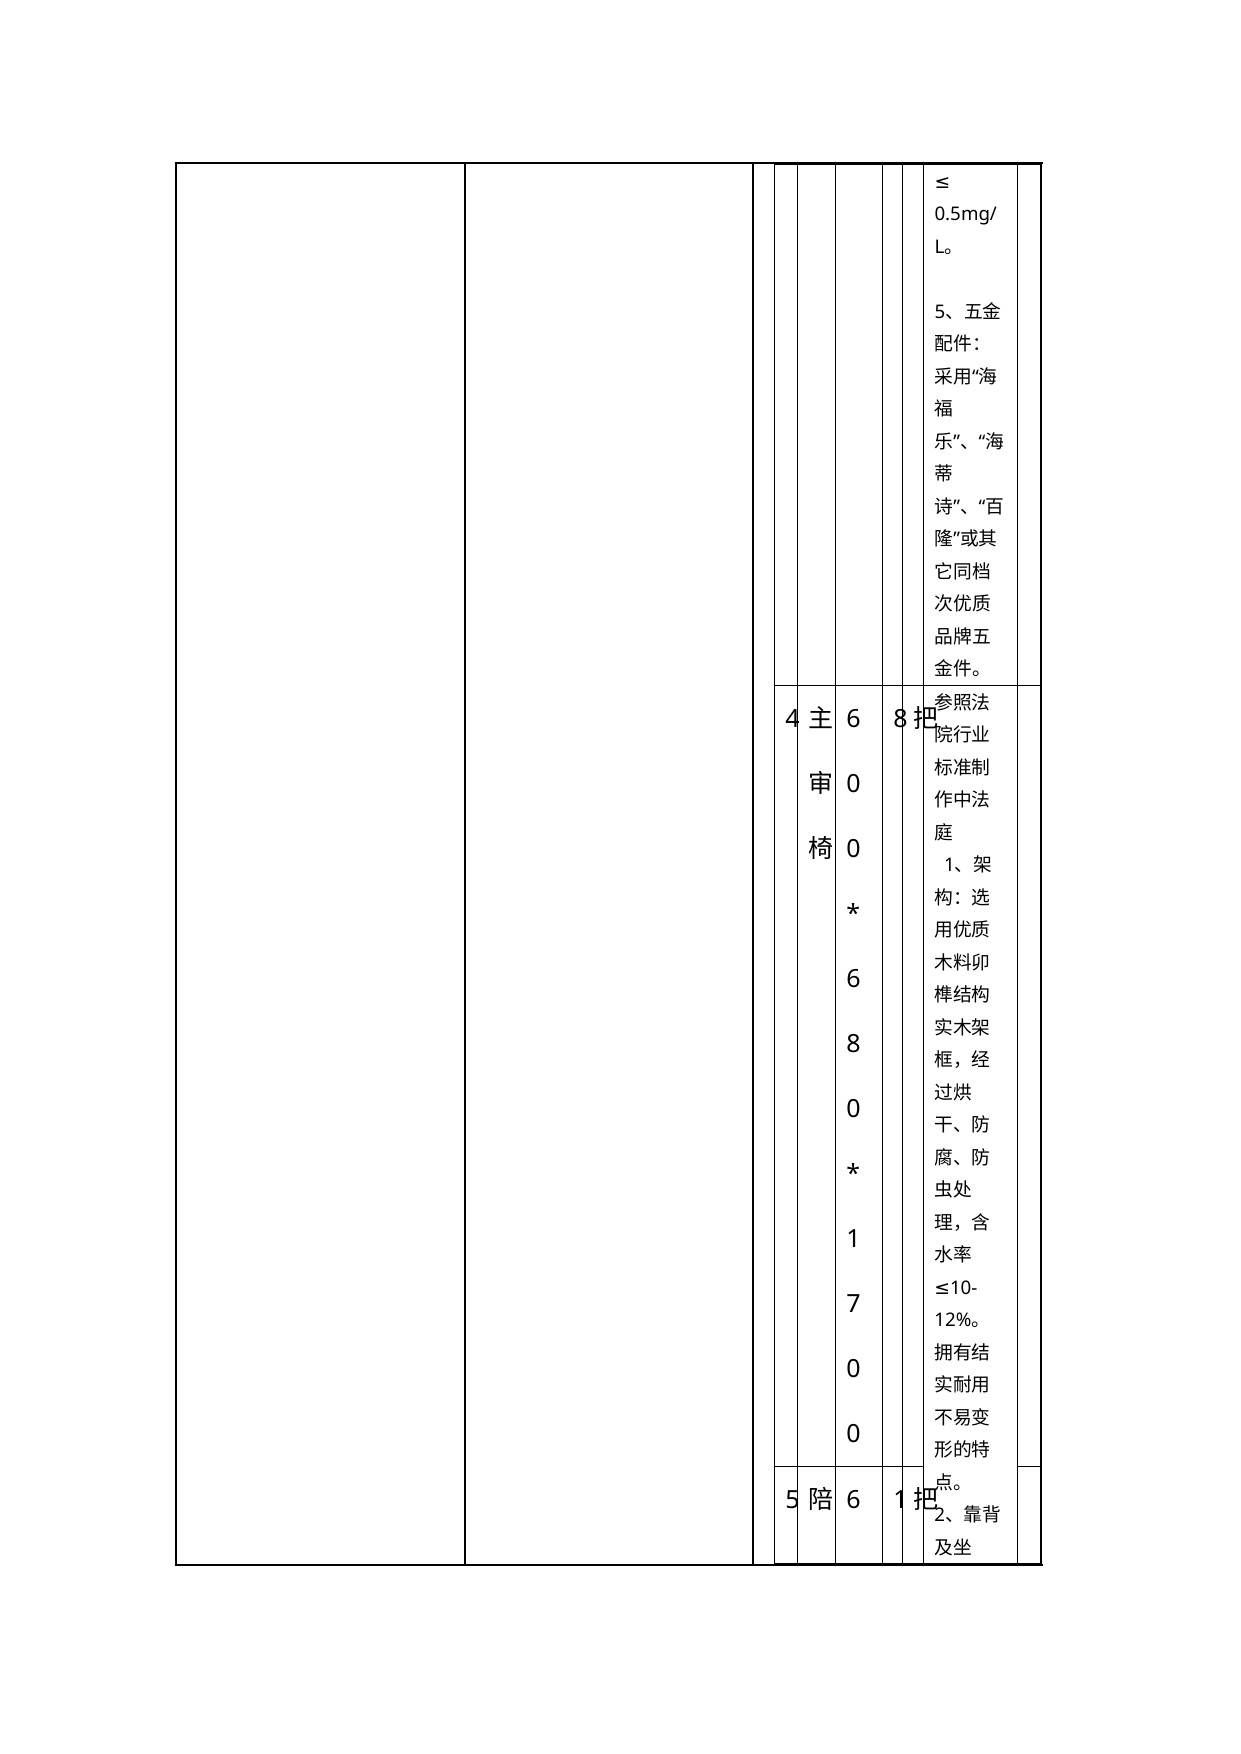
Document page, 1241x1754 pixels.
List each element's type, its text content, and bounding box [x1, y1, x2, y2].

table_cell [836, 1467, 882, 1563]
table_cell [924, 165, 1017, 685]
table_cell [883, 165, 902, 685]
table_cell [924, 686, 1017, 1563]
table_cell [1018, 165, 1040, 685]
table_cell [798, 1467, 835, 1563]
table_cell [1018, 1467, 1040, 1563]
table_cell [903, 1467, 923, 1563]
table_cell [1018, 686, 1040, 1466]
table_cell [836, 686, 882, 1466]
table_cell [775, 165, 797, 685]
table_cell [798, 165, 835, 685]
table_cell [754, 164, 774, 1564]
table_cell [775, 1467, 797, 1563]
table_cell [775, 686, 797, 1466]
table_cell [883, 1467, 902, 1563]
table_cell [903, 165, 923, 685]
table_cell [883, 686, 902, 1466]
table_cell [903, 686, 923, 1466]
table_cell 1 [177, 164, 464, 1564]
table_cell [798, 686, 835, 1466]
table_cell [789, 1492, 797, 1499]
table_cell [836, 165, 882, 685]
table_cell [466, 164, 752, 1564]
